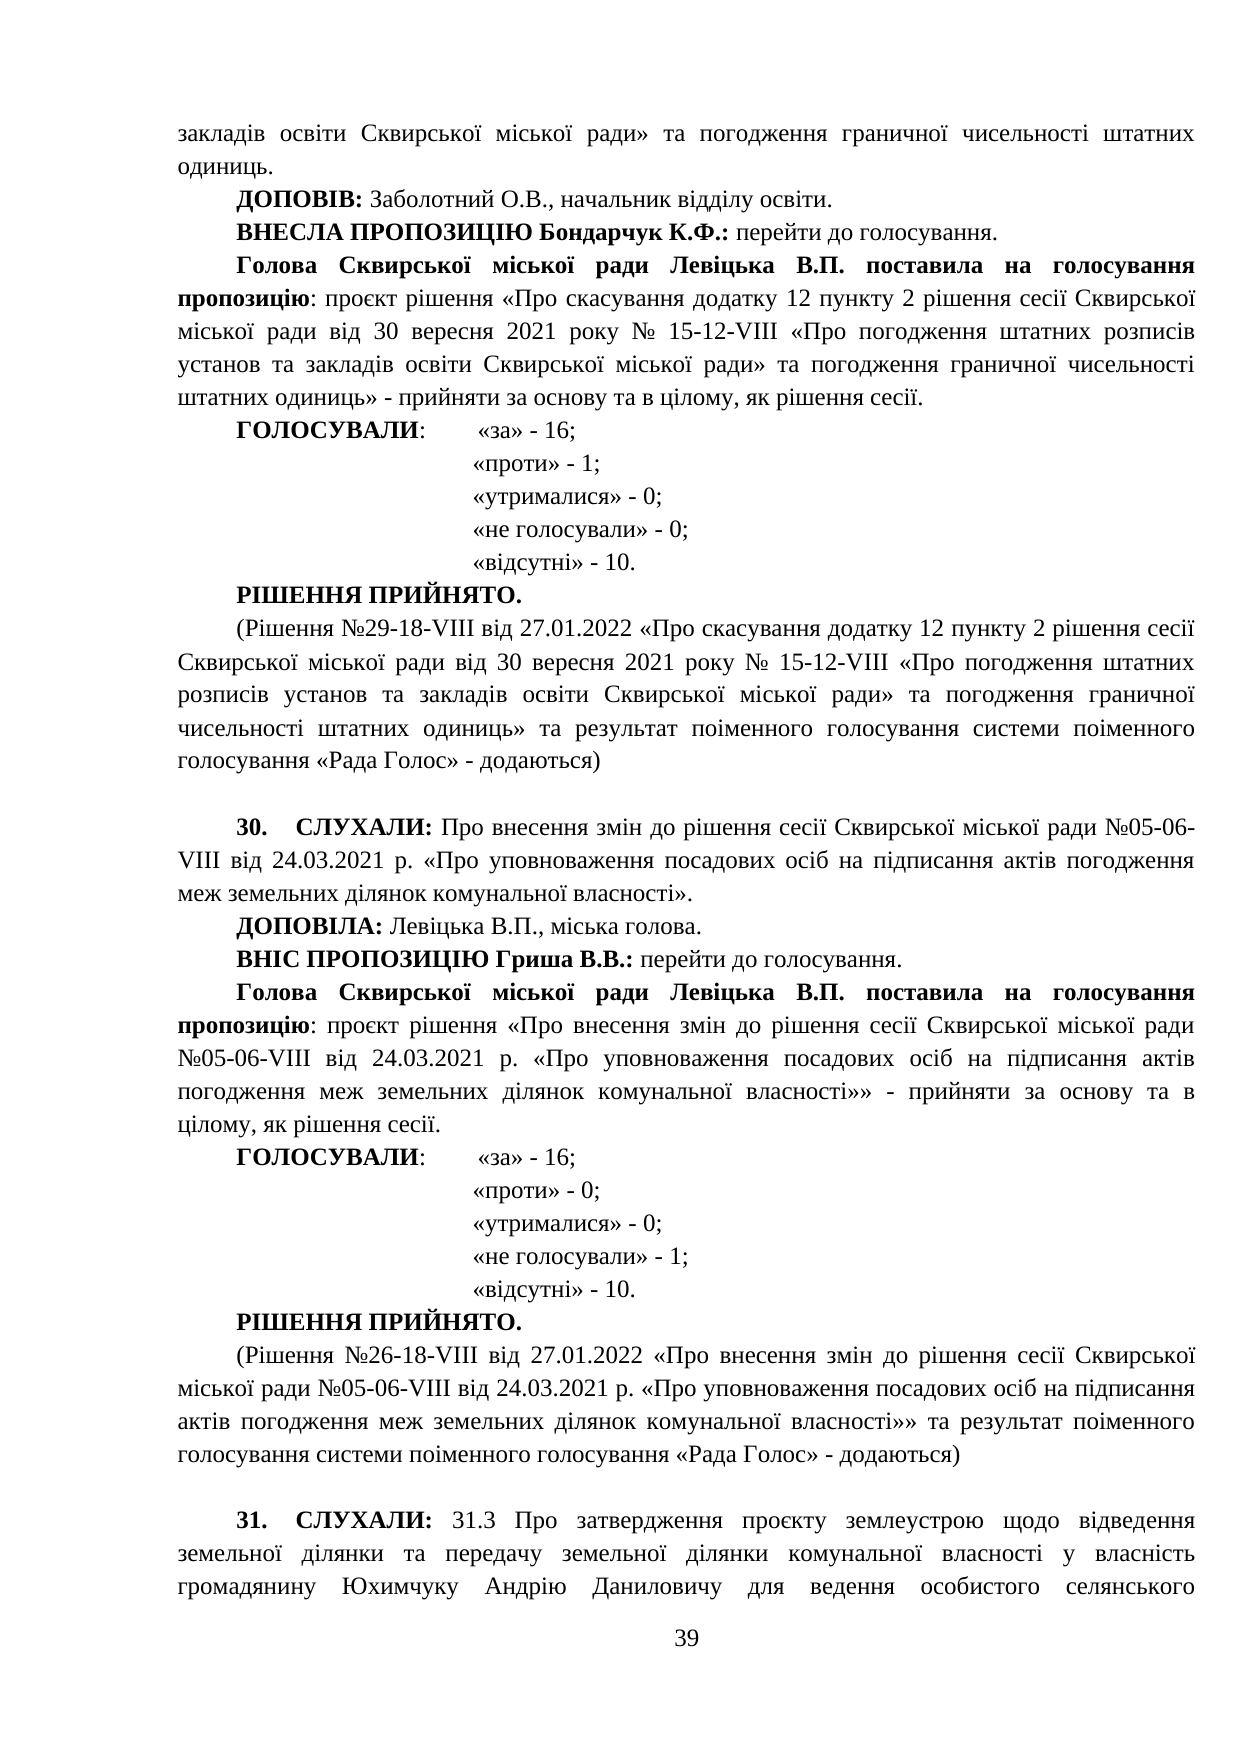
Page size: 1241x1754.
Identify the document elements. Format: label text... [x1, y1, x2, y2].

text РІШЕННЯ ПРИЙНЯТО. [177, 1307, 1196, 1336]
text «відсутні» - 10. [428, 547, 1196, 576]
text (Рішення №26-18-VIII від 27.01.2022 «Про внесення змін до рішення сесії Сквирської міської ради №05-06-VIII від 24.03.2021 р. «Про уповноваження посадових осіб на підписання актів погодження меж земельних ділянок комунальної власності»» та результат поіменного голосування системи поіменного голосування «Рада Голос» - додаються) [177, 1340, 1196, 1468]
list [177, 118, 1196, 180]
list СЛУХАЛИ: Про внесення змін до рішення сесії Сквирської міської ради №05-06-VIII від 24.03.2021 р. «Про уповноваження посадових осіб на підписання актів погодження меж земельних ділянок комунальної власності». [177, 812, 1196, 906]
text «утрималися» - 0; [428, 1208, 1196, 1237]
text ВНІС ПРОПОЗИЦІЮ Гриша В.В.: перейти до голосування. [177, 944, 1196, 972]
text (Рішення №29-18-VIII від 27.01.2022 «Про скасування додатку 12 пункту 2 рішення сесії Сквирської міської ради від 30 вересня 2021 року № 15-12-VIII «Про погодження штатних розписів установ та закладів освіти Сквирської міської ради» та погодження граничної чисельності штатних одиниць» та результат поіменного голосування системи поіменного голосування «Рада Голос» - додаються) [177, 613, 1196, 774]
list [177, 1505, 1196, 1600]
text Голова Сквирської міської ради Левіцька В.П. поставила на голосування пропозицію: проєкт рішення «Про внесення змін до рішення сесії Сквирської міської ради №05-06-VIII від 24.03.2021 р. «Про уповноваження посадових осіб на підписання актів погодження меж земельних ділянок комунальної власності»» - прийняти за основу та в цілому, як рішення сесії. [177, 977, 1196, 1138]
text ДОПОВІВ: Заболотний О.В., начальник відділу освіти. [236, 184, 1196, 213]
text «не голосували» - 0; [428, 514, 1196, 543]
text «утрималися» - 0; [428, 481, 1196, 510]
text Голова Сквирської міської ради Левіцька В.П. поставила на голосування пропозицію: проєкт рішення «Про скасування додатку 12 пункту 2 рішення сесії Сквирської міської ради від 30 вересня 2021 року № 15-12-VIII «Про погодження штатних розписів установ та закладів освіти Сквирської міської ради» та погодження граничної чисельності штатних одиниць» - прийняти за основу та в цілому, як рішення сесії. [177, 250, 1196, 411]
text «проти» - 1; [428, 448, 1196, 477]
text «не голосували» - 1; [428, 1241, 1196, 1270]
text ГОЛОСУВАЛИ: «за» - 16; [177, 1142, 1196, 1171]
text ГОЛОСУВАЛИ: «за» - 16; [177, 415, 1196, 444]
text ВНЕСЛА ПРОПОЗИЦІЮ Бондарчук К.Ф.: перейти до голосування. [177, 217, 1196, 246]
text ДОПОВІЛА: Левіцька В.П., міська голова. [236, 911, 1196, 939]
text «проти» - 0; [428, 1175, 1196, 1204]
text «відсутні» - 10. [428, 1274, 1196, 1303]
text РІШЕННЯ ПРИЙНЯТО. [177, 581, 1196, 609]
